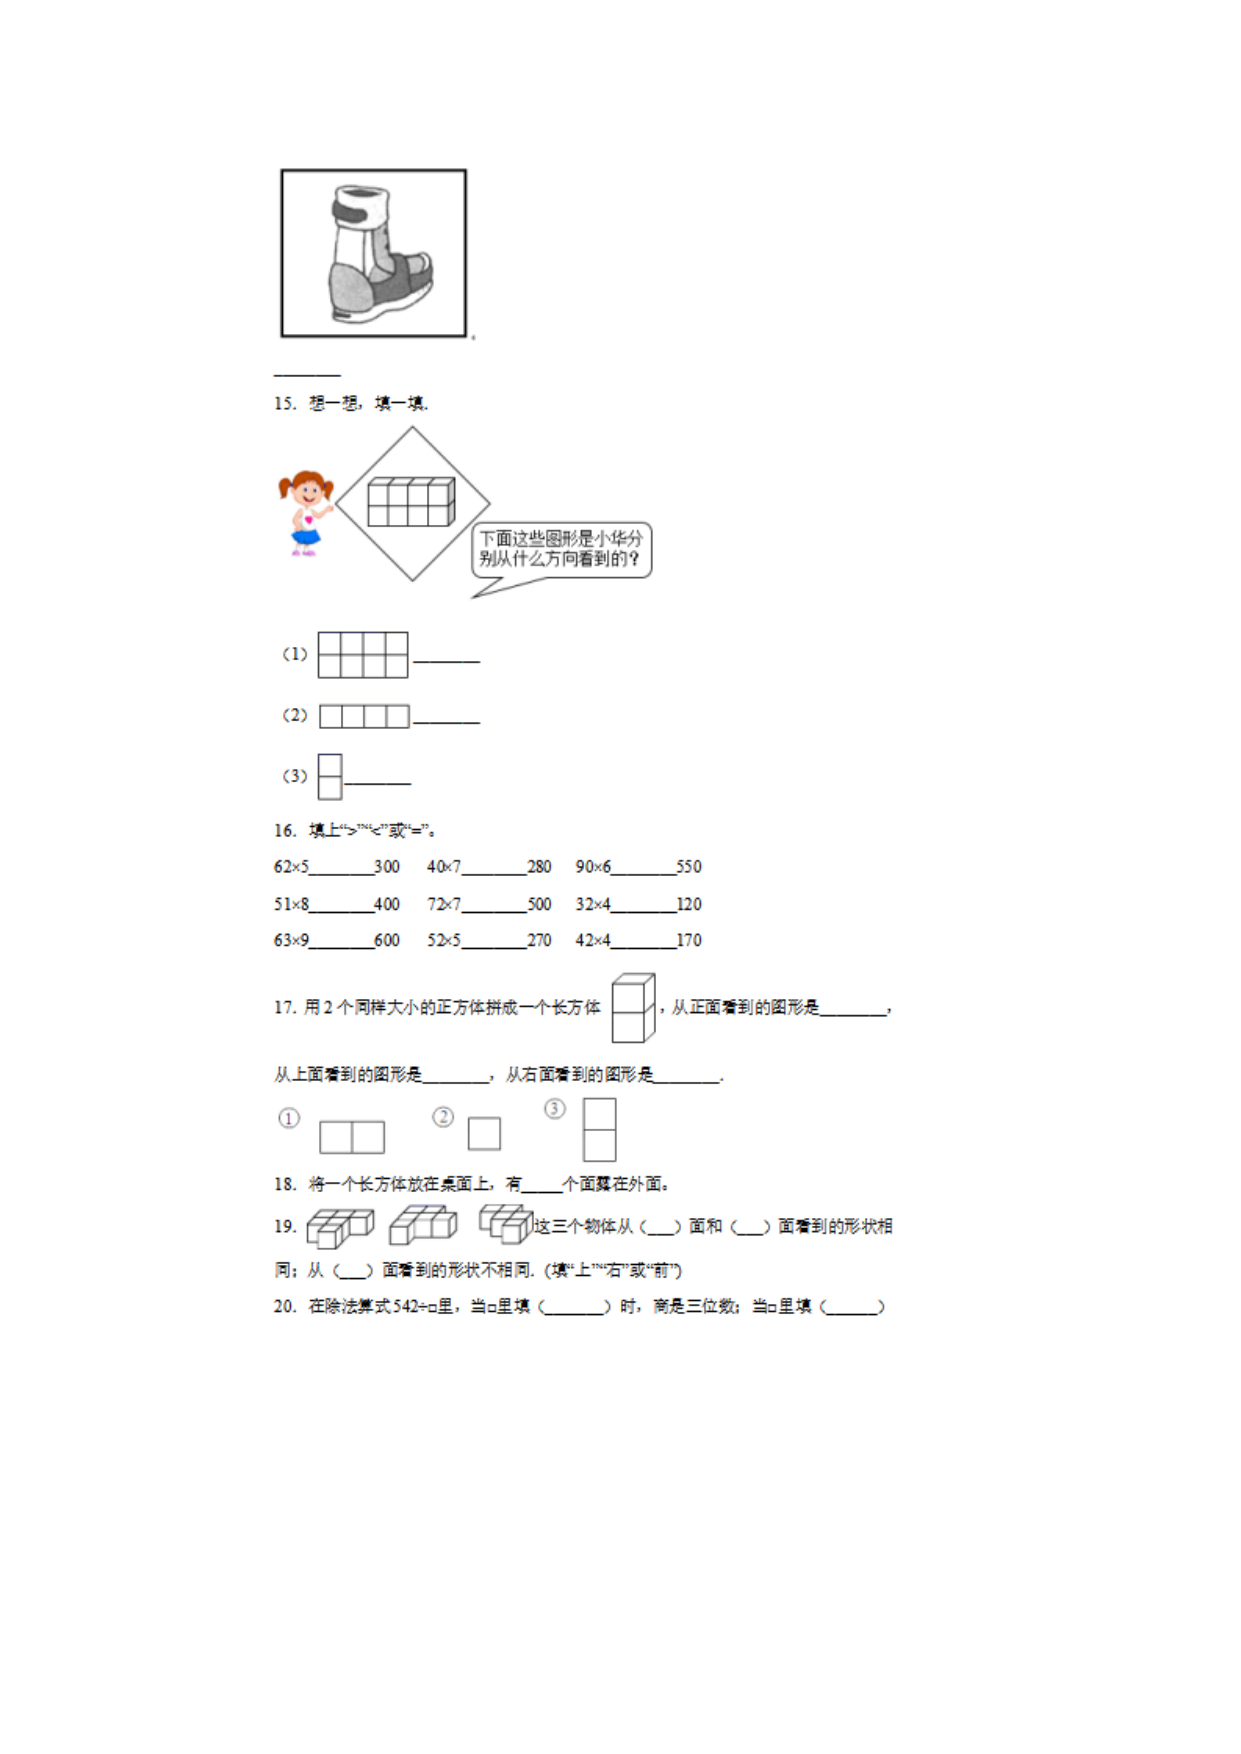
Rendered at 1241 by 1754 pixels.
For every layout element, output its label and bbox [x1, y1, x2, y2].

picture [232, 162, 1008, 1325]
